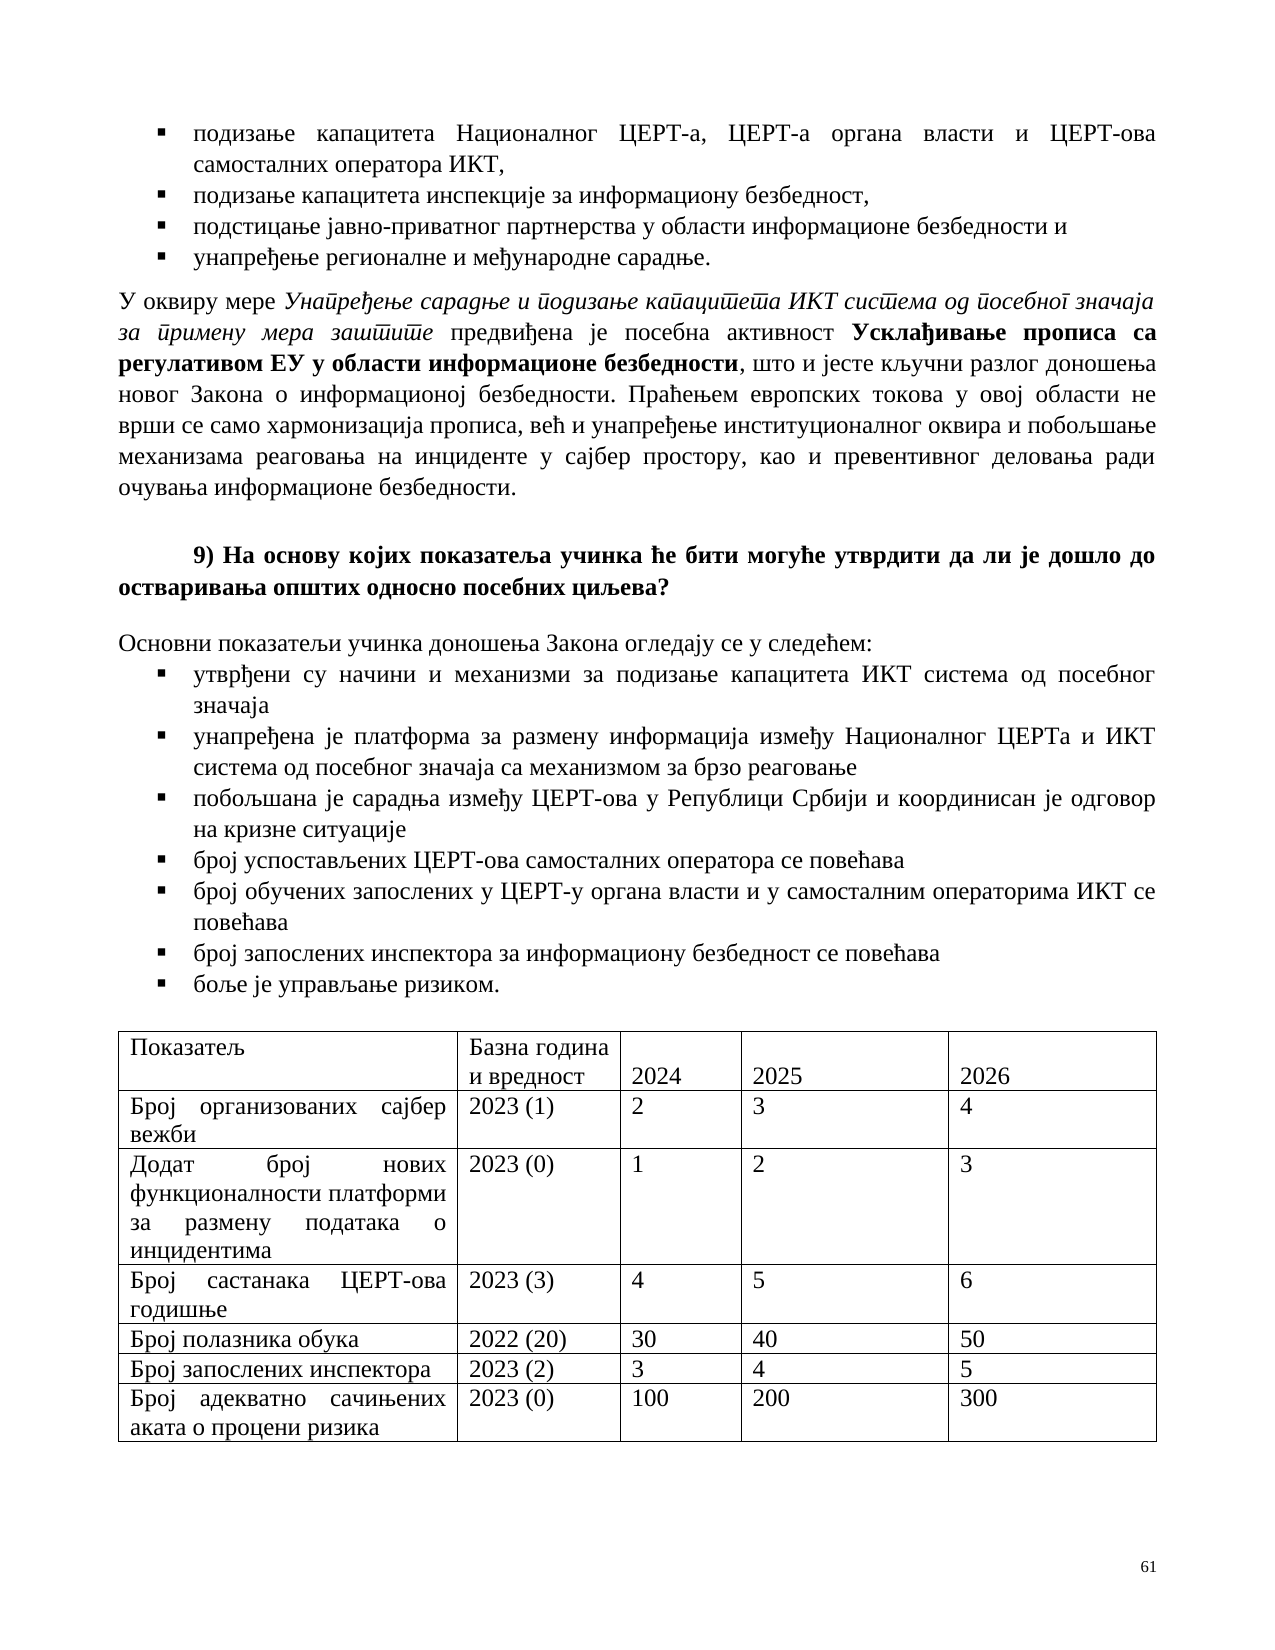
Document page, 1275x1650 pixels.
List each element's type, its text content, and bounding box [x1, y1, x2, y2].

list број обучених запослених у ЦЕРТ-у органа власти и у самосталним операторима ИКТ се повећава [156, 876, 1157, 936]
list подизање капацитета инспекције за информациону безбедност, [156, 180, 1157, 209]
table_cell 6 [949, 1265, 1156, 1323]
table_cell 3 [949, 1149, 1156, 1264]
table_cell 200 [742, 1384, 948, 1441]
list утврђени су начини и механизми за подизање капацитета ИКТ система од посебног значаја [156, 659, 1157, 718]
text У оквиру мере Унапређење сарадње и подизање капацитета ИКТ система од посебног значаја за примену мера заштите предвиђена је посебна активност Усклађивање прописа са регулативом ЕУ у области информационе безбедности, што и јесте кључни разлог доношења новог Закона о информационој безбедности. Праћењем европских токова у овој области не врши се само хармонизација прописа, већ и унапређење институционалног оквира и побољшање механизама реаговања на инциденте у сајбер простору, као и превентивног деловања ради очувања информационе безбедности. [118, 286, 1157, 501]
table_cell 2023 (3) [458, 1265, 620, 1323]
table_header 2025 [742, 1032, 948, 1090]
table_cell 30 [621, 1324, 741, 1353]
text Основни показатељи учинка доношења Закона огледају се у следећем: [118, 628, 1157, 656]
table_cell 2023 (0) [458, 1149, 620, 1264]
table_cell 4 [621, 1265, 741, 1323]
table_header 2024 [621, 1032, 741, 1090]
table_cell Број организованих сајбер вежби [119, 1091, 457, 1148]
table_cell Број полазника обука [119, 1324, 457, 1353]
list унапређење регионалне и међународне сарадње. [156, 242, 1157, 271]
table_cell 2023 (1) [458, 1091, 620, 1148]
table_cell 40 [742, 1324, 948, 1353]
list подстицање јавно-приватног партнерства у области информационе безбедности и [156, 211, 1157, 240]
text 9) На основу којих показатеља учинка ће бити могуће утврдити да ли је дошло до остваривања општих односно посебних циљева? [118, 541, 1157, 600]
table_cell 2023 (0) [458, 1384, 620, 1441]
list побољшана је сарадња између ЦЕРТ-ова у Републици Србији и координисан је одговор на кризне ситуације [156, 783, 1157, 843]
table_cell Број адекватно сачињених аката о процени ризика [119, 1384, 457, 1441]
table_cell 50 [949, 1324, 1156, 1353]
table_cell Број састанака ЦЕРТ-ова годишње [119, 1265, 457, 1323]
list број успостављених ЦЕРТ-ова самосталних оператора се повећава [156, 845, 1157, 874]
table_cell 300 [949, 1384, 1156, 1441]
table_cell 100 [621, 1384, 741, 1441]
table_cell 5 [742, 1265, 948, 1323]
list број запослених инспектора за информациону безбедност се повећава [156, 938, 1157, 967]
table_cell 2 [742, 1149, 948, 1264]
list подизање капацитета Националног ЦЕРТ-а, ЦЕРТ-а органа власти и ЦЕРТ-ова самосталних оператора ИКТ, [156, 118, 1157, 178]
table_cell 3 [621, 1354, 741, 1382]
table_cell 4 [742, 1354, 948, 1382]
table_cell 1 [621, 1149, 741, 1264]
list унапређена је платформа за размену информација између Националног ЦЕРТа и ИКТ система од посебног значаја са механизмом за брзо реаговање [156, 721, 1157, 781]
table_header Показатељ [119, 1032, 457, 1090]
table_header 2026 [949, 1032, 1156, 1090]
table_cell 3 [742, 1091, 948, 1148]
table_header Базна година и вредност [458, 1032, 620, 1090]
table_cell 2022 (20) [458, 1324, 620, 1353]
table_cell 2 [621, 1091, 741, 1148]
table_cell 4 [949, 1091, 1156, 1148]
table_cell 2023 (2) [458, 1354, 620, 1382]
table_cell Додат број нових функционалности платформи за размену података о инцидентима [119, 1149, 457, 1264]
list боље је управљање ризиком. [156, 969, 1157, 998]
table_cell Број запослених инспектора [119, 1354, 457, 1382]
table_cell 5 [949, 1354, 1156, 1382]
